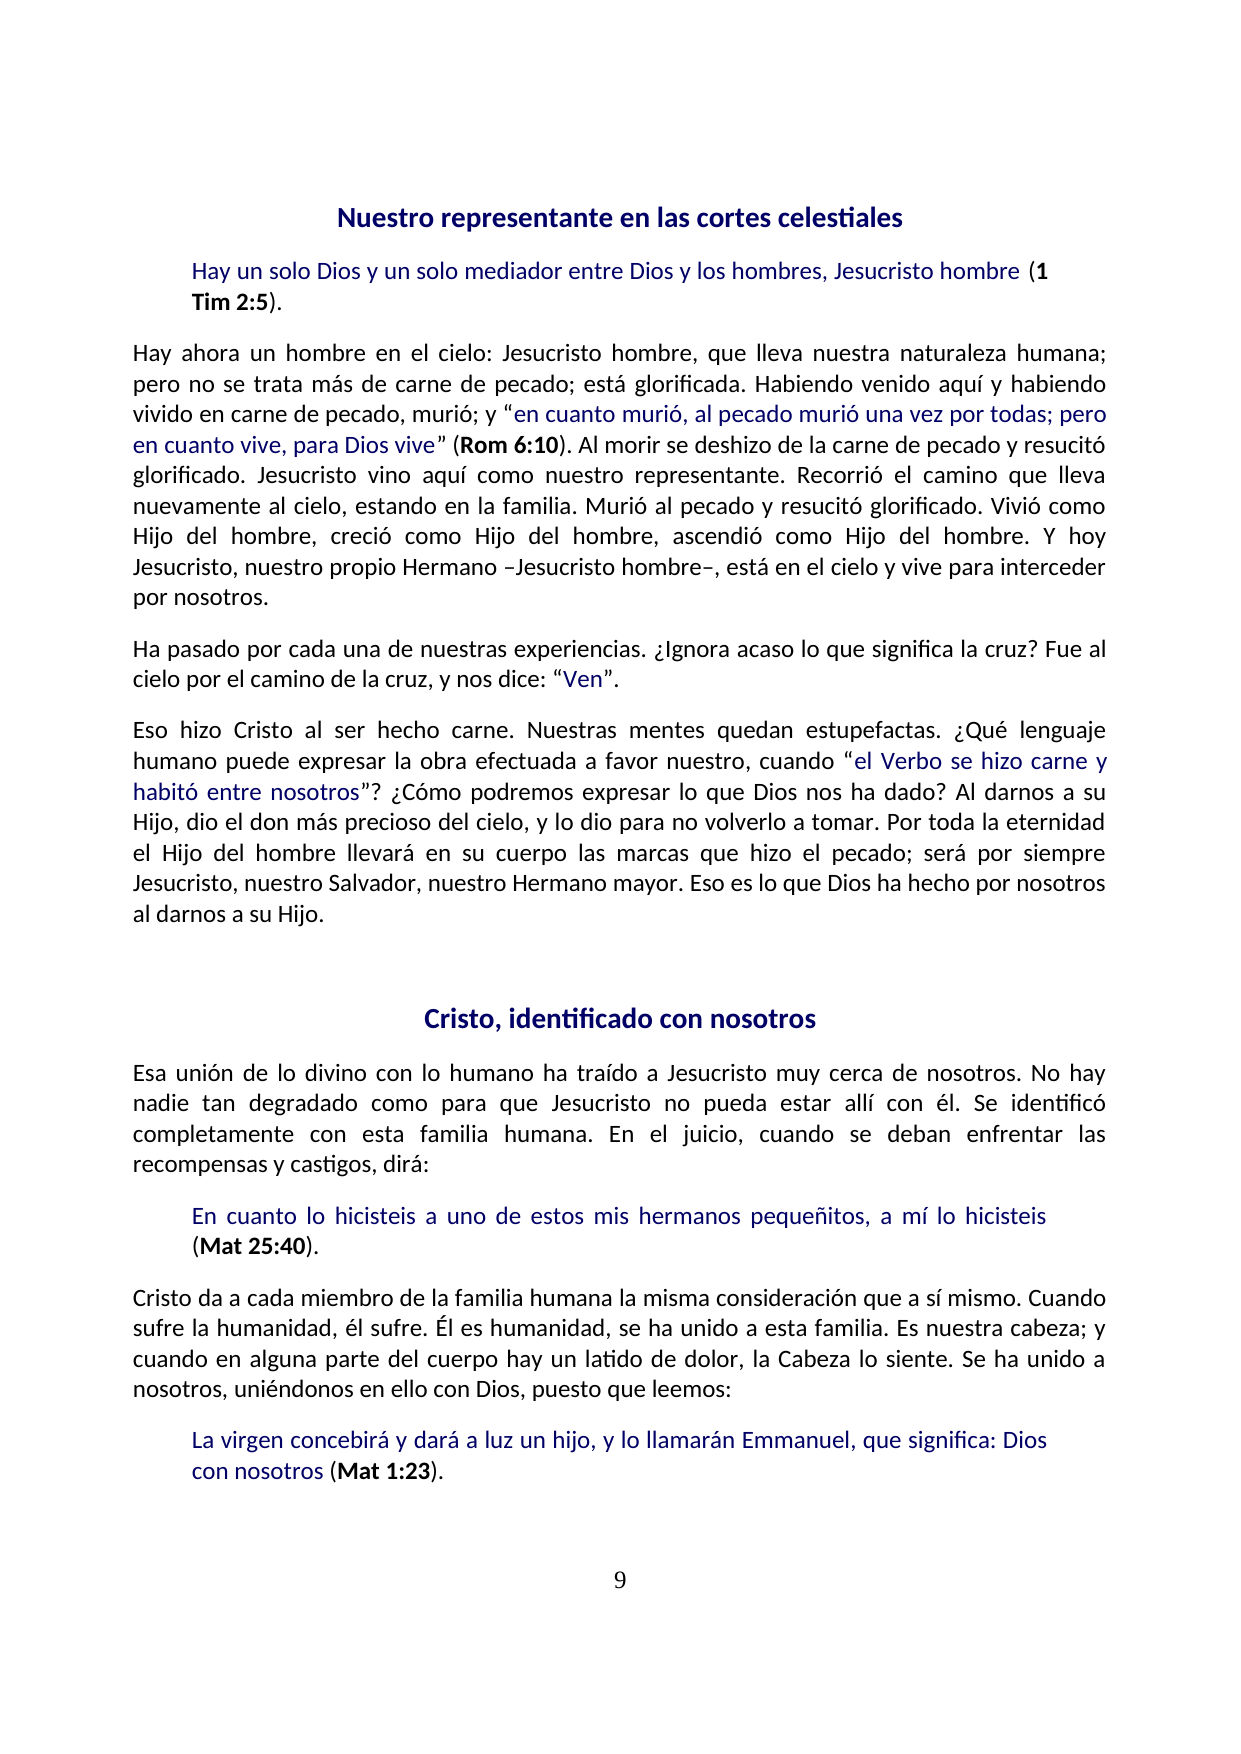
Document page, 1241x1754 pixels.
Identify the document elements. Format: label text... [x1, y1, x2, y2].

text La virgen concebirá y dará a luz un hijo, y lo llamarán Emmanuel, que significa: Dios con nosotros (Mat 1:23). [192, 1425, 1048, 1486]
text Hay un solo Dios y un solo mediador entre Dios y los hombres, Jesucristo hombre (1 Tim 2:5). [192, 255, 1048, 316]
text Hay ahora un hombre en el cielo: Jesucristo hombre, que lleva nuestra naturaleza humana; pero no se trata más de carne de pecado; está glorificada. Habiendo venido aquí y habiendo vivido en carne de pecado, murió; y “en cuanto murió, al pecado murió una vez por todas; pero en cuanto vive, para Dios vive” (Rom 6:10). Al morir se deshizo de la carne de pecado y resucitó glorificado. Jesucristo vino aquí como nuestro representante. Recorrió el camino que lleva nuevamente al cielo, estando en la familia. Murió al pecado y resucitó glorificado. Vivió como Hijo del hombre, creció como Hijo del hombre, ascendió como Hijo del hombre. Y hoy Jesucristo, nuestro propio Hermano –Jesucristo hombre–, está en el cielo y vive para interceder por nosotros. [133, 337, 1108, 612]
text En cuanto lo hicisteis a uno de estos mis hermanos pequeñitos, a mí lo hicisteis (Mat 25:40). [192, 1200, 1048, 1261]
text Eso hizo Cristo al ser hecho carne. Nuestras mentes quedan estupefactas. ¿Qué lenguaje humano puede expresar la obra efectuada a favor nuestro, cuando “el Verbo se hizo carne y habitó entre nosotros”? ¿Cómo podremos expresar lo que Dios nos ha dado? Al darnos a su Hijo, dio el don más precioso del cielo, y lo dio para no volverlo a tomar. Por toda la eternidad el Hijo del hombre llevará en su cuerpo las marcas que hizo el pecado; será por siempre Jesucristo, nuestro Salvador, nuestro Hermano mayor. Eso es lo que Dios ha hecho por nosotros al darnos a su Hijo. [133, 715, 1108, 928]
text Nuestro representante en las cortes celestiales [133, 199, 1108, 234]
text Cristo, identificado con nosotros [133, 1001, 1108, 1036]
text Esa unión de lo divino con lo humano ha traído a Jesucristo muy cerca de nosotros. No hay nadie tan degradado como para que Jesucristo no pueda estar allí con él. Se identificó completamente con esta familia humana. En el juicio, cuando se deban enfrentar las recompensas y castigos, dirá: [133, 1057, 1108, 1179]
text Ha pasado por cada una de nuestras experiencias. ¿Ignora acaso lo que significa la cruz? Fue al cielo por el camino de la cruz, y nos dice: “Ven”. [133, 633, 1108, 694]
text Cristo da a cada miembro de la familia humana la misma consideración que a sí mismo. Cuando sufre la humanidad, él sufre. Él es humanidad, se ha unido a esta familia. Es nuestra cabeza; y cuando en alguna parte del cuerpo hay un latido de dolor, la Cabeza lo siente. Se ha unido a nosotros, uniéndonos en ello con Dios, puesto que leemos: [133, 1282, 1108, 1404]
